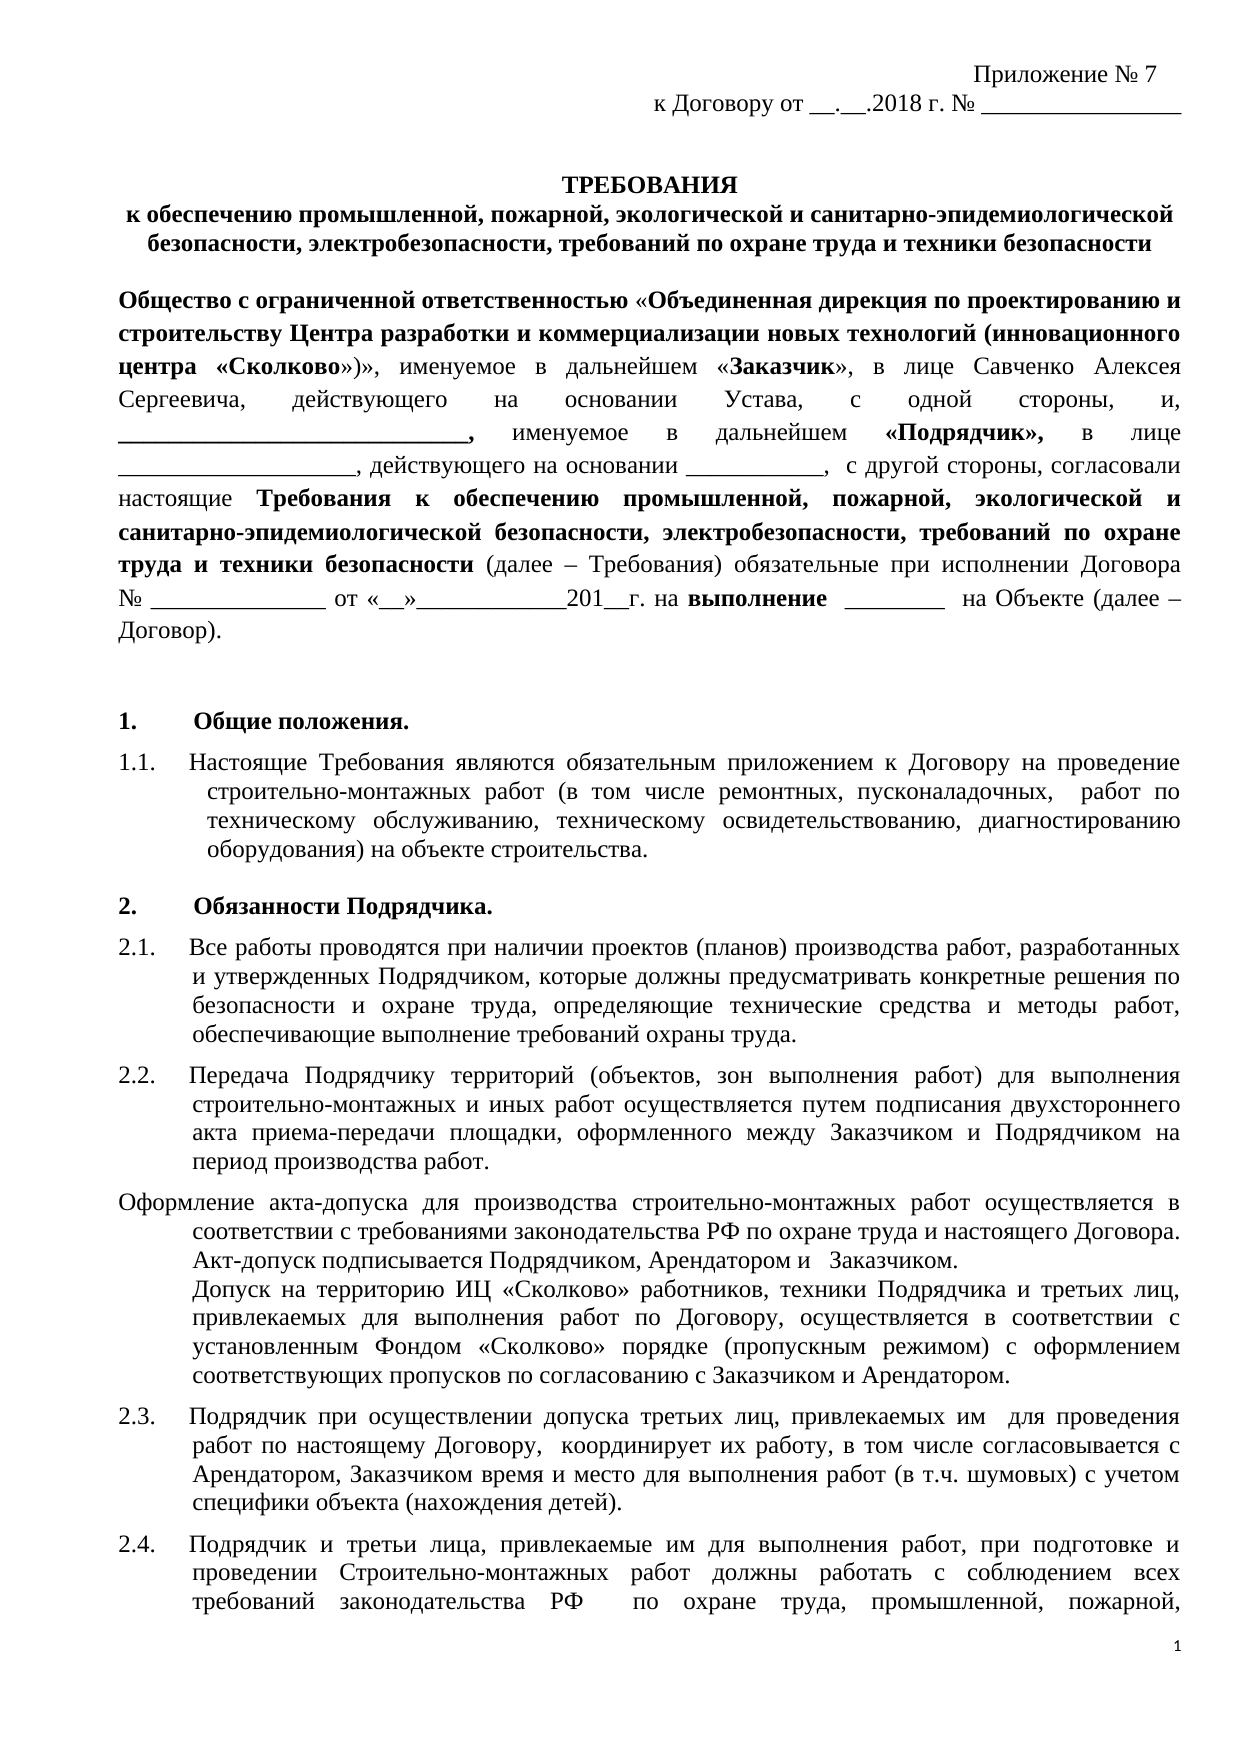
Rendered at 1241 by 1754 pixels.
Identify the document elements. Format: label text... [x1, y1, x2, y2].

text ТРЕБОВАНИЯ [118, 170, 1181, 199]
text Оформление акта-допуска для производства строительно-монтажных работ осуществляется в соответствии с требованиями законодательства РФ по охране труда и настоящего Договора. Акт-допуск подписывается Подрядчиком, Арендатором и Заказчиком. [118, 1187, 1181, 1274]
text Общество с ограниченной ответственностью «Объединенная дирекция по проектированию и строительству Центра разработки и коммерциализации новых технологий (инновационного центра «Сколково»)», именуемое в дальнейшем «Заказчик», в лице Савченко Алексея Сергеевича, действующего на основании Устава, с одной стороны, и, ____________________________, именуемое в дальнейшем «Подрядчик», в лице ___________________, действующего на основании ___________, с другой стороны, согласовали настоящие Требования к обеспечению промышленной, пожарной, экологической и санитарно-эпидемиологической безопасности, электробезопасности, требований по охране труда и техники безопасности (далее – Требования) обязательные при исполнении Договора № ______________ от «__»____________201__г. на выполнение ________ на Объекте (далее – Договор). [118, 285, 1181, 644]
text к Договору от __.__.2018 г. № ________________ [118, 88, 1181, 117]
list Настоящие Требования являются обязательным приложением к Договору на проведение строительно-монтажных работ (в том числе ремонтных, пусконаладочных, работ по техническому обслуживанию, техническому освидетельствованию, диагностированию оборудования) на объекте строительства. [118, 747, 1181, 862]
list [118, 1529, 1181, 1615]
list Подрядчик при осуществлении допуска третьих лиц, привлекаемых им для проведения работ по настоящему Договору, координирует их работу, в том числе согласовывается с Арендатором, Заказчиком время и место для выполнения работ (в т.ч. шумовых) с учетом специфики объекта (нахождения детей). [118, 1401, 1181, 1516]
list Общие положения. [118, 706, 1181, 735]
list Все работы проводятся при наличии проектов (планов) производства работ, разработанных и утвержденных Подрядчиком, которые должны предусматривать конкретные решения по безопасности и охране труда, определяющие технические средства и методы работ, обеспечивающие выполнение требований охраны труда. [118, 932, 1181, 1047]
list Передача Подрядчику территорий (объектов, зон выполнения работ) для выполнения строительно-монтажных и иных работ осуществляется путем подписания двухстороннего акта приема-передачи площадки, оформленного между Заказчиком и Подрядчиком на период производства работ. [118, 1060, 1181, 1175]
text к обеспечению промышленной, пожарной, экологической и санитарно-эпидемиологической безопасности, электробезопасности, требований по охране труда и техники безопасности [118, 199, 1181, 257]
list Обязанности Подрядчика. [118, 891, 1181, 920]
text Допуск на территорию ИЦ «Сколково» работников, техники Подрядчика и третьих лиц, привлекаемых для выполнения работ по Договору, осуществляется в соответствии с установленным Фондом «Сколково» порядке (пропускным режимом) с оформлением соответствующих пропусков по согласованию с Заказчиком и Арендатором. [192, 1274, 1181, 1389]
text Приложение № 7 [929, 59, 1181, 88]
